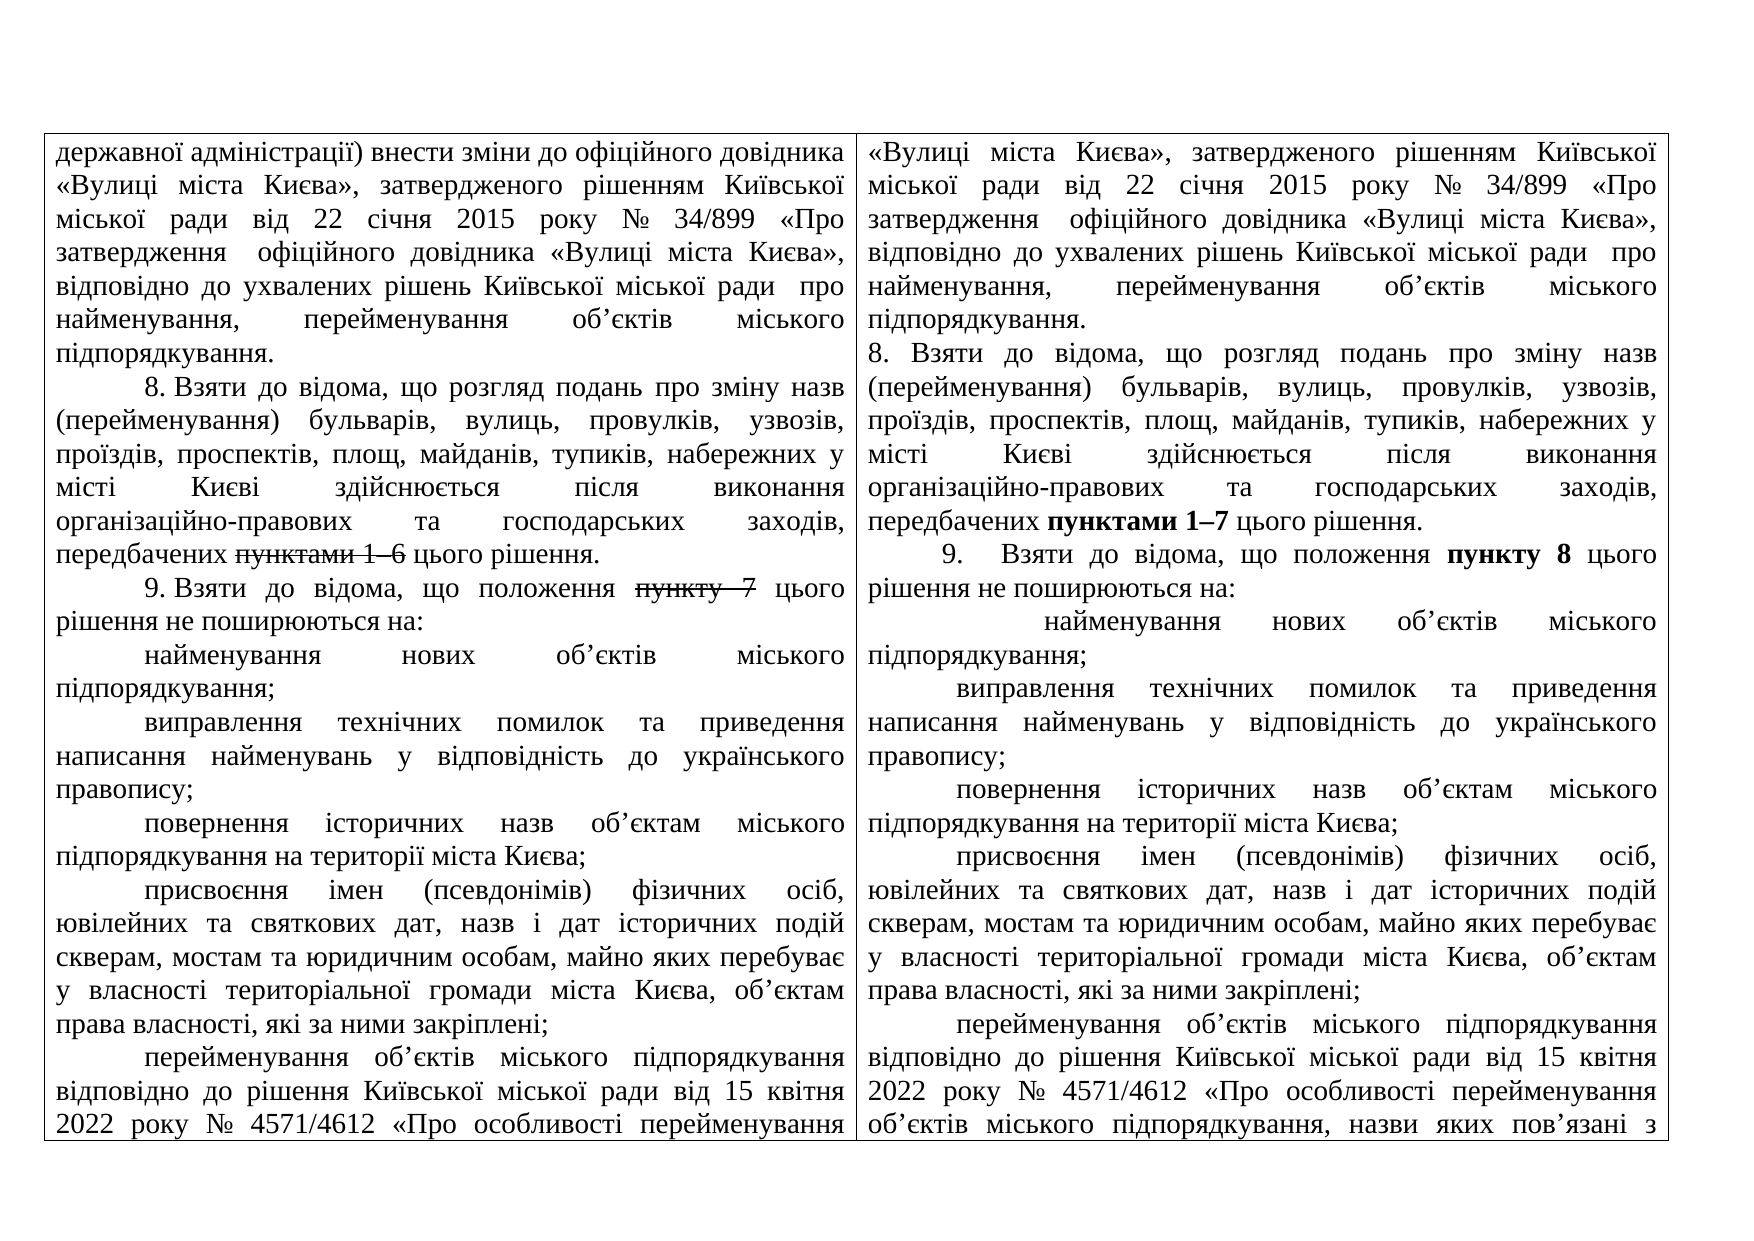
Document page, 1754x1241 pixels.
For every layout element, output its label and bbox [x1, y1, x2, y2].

table_cell [857, 134, 1668, 1140]
table_cell [45, 134, 856, 1140]
